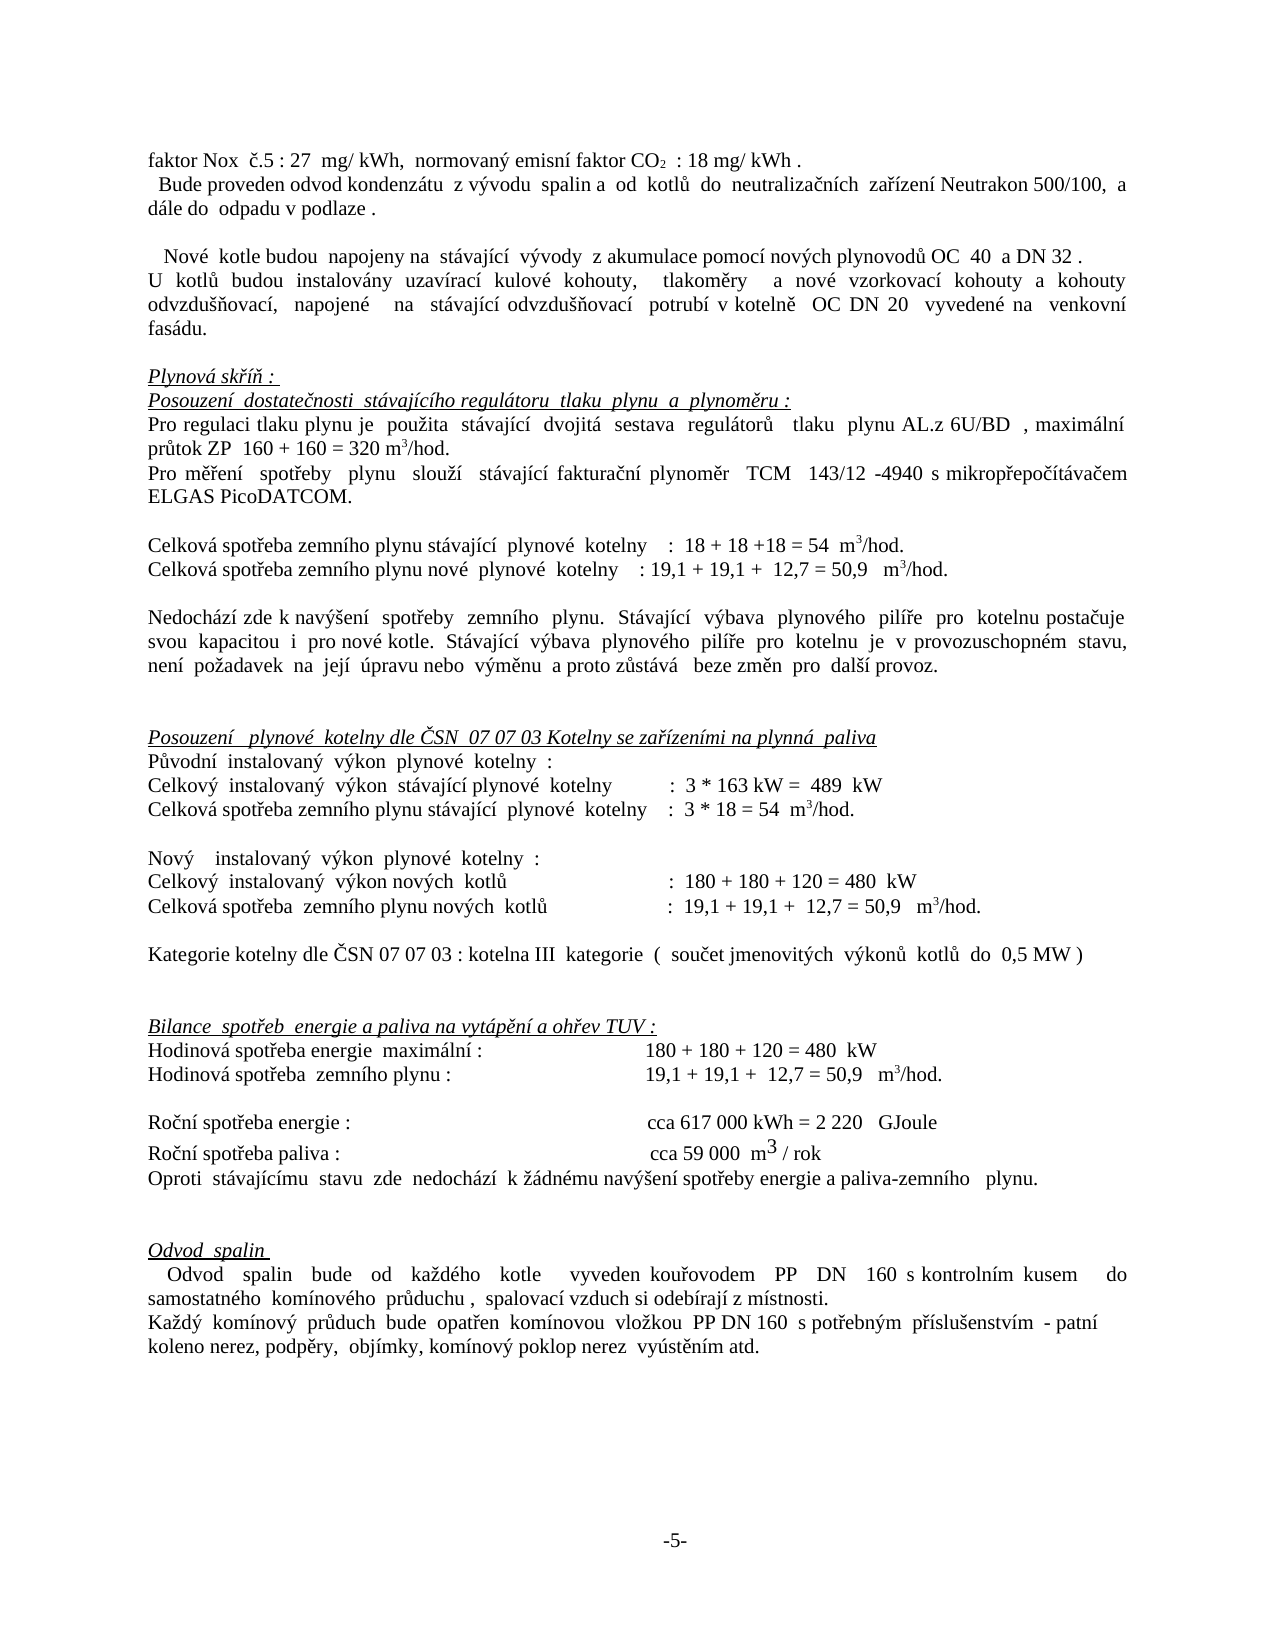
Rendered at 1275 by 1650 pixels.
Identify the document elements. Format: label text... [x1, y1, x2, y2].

text Plynová skříň : [148, 364, 1127, 388]
text Hodinová spotřeba energie maximální : 180 + 180 + 120 = 480 kW [148, 1038, 1127, 1062]
text Pro měření spotřeby plynu slouží stávající fakturační plynoměr TCM 143/12 -4940 s mikropřepočítávačem ELGAS PicoDATCOM. [148, 460, 1127, 508]
text Roční spotřeba paliva : cca 59 000 m3 / rok [148, 1134, 1127, 1165]
text Pro regulaci tlaku plynu je použita stávající dvojitá sestava regulátorů tlaku plynu AL.z 6U/BD , maximální průtok ZP 160 + 160 = 320 m3/hod. [148, 412, 1127, 460]
text Oproti stávajícímu stavu zde nedochází k žádnému navýšení spotřeby energie a paliva-zemního plynu. [148, 1165, 1127, 1189]
text Posouzení dostatečnosti stávajícího regulátoru tlaku plynu a plynoměru : [148, 388, 1127, 412]
text Původní instalovaný výkon plynové kotelny : [148, 749, 1127, 773]
text Každý komínový průduch bude opatřen komínovou vložkou PP DN 160 s potřebným příslušenstvím - patní koleno nerez, podpěry, objímky, komínový poklop nerez vyústěním atd. [148, 1310, 1127, 1358]
text Nedochází zde k navýšení spotřeby zemního plynu. Stávající výbava plynového pilíře pro kotelnu postačuje svou kapacitou i pro nové kotle. Stávající výbava plynového pilíře pro kotelnu je v provozuschopném stavu, není požadavek na její úpravu nebo výměnu a proto zůstává beze změn pro další provoz. [148, 605, 1127, 677]
text Odvod spalin bude od každého kotle vyveden kouřovodem PP DN 160 s kontrolním kusem do samostatného komínového průduchu , spalovací vzduch si odebírají z místnosti. [148, 1262, 1127, 1310]
text Posouzení plynové kotelny dle ČSN 07 07 03 Kotelny se zařízeními na plynná paliva [148, 725, 1127, 749]
text Nový instalovaný výkon plynové kotelny : [148, 845, 1127, 869]
text Odvod spalin [148, 1238, 1127, 1262]
text Hodinová spotřeba zemního plynu : 19,1 + 19,1 + 12,7 = 50,9 m3/hod. [148, 1062, 1127, 1086]
text Bude proveden odvod kondenzátu z vývodu spalin a od kotlů do neutralizačních zařízení Neutrakon 500/100, a dále do odpadu v podlaze . [148, 172, 1127, 220]
text Celková spotřeba zemního plynu stávající plynové kotelny : 3 * 18 = 54 m3/hod. [148, 797, 1127, 821]
text Roční spotřeba energie : cca 617 000 kWh = 2 220 GJoule [148, 1110, 1127, 1134]
text Kategorie kotelny dle ČSN 07 07 03 : kotelna III kategorie ( součet jmenovitých výkonů kotlů do 0,5 MW ) [148, 942, 1127, 966]
text Bilance spotřeb energie a paliva na vytápění a ohřev TUV : [148, 1014, 1127, 1038]
text Celkový instalovaný výkon stávající plynové kotelny : 3 * 163 kW = 489 kW [148, 773, 1127, 797]
text Celková spotřeba zemního plynu stávající plynové kotelny : 18 + 18 +18 = 54 m3/hod. [148, 533, 1127, 557]
text Celková spotřeba zemního plynu nové plynové kotelny : 19,1 + 19,1 + 12,7 = 50,9 m3/hod. [148, 557, 1127, 581]
text Celková spotřeba zemního plynu nových kotlů : 19,1 + 19,1 + 12,7 = 50,9 m3/hod. [148, 893, 1127, 918]
text Celkový instalovaný výkon nových kotlů : 180 + 180 + 120 = 480 kW [148, 869, 1127, 893]
text Nové kotle budou napojeny na stávající vývody z akumulace pomocí nových plynovodů OC 40 a DN 32 . [148, 244, 1127, 268]
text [148, 148, 1127, 172]
text U kotlů budou instalovány uzavírací kulové kohouty, tlakoměry a nové vzorkovací kohouty a kohouty odvzdušňovací, napojené na stávající odvzdušňovací potrubí v kotelně OC DN 20 vyvedené na venkovní fasádu. [148, 268, 1127, 340]
